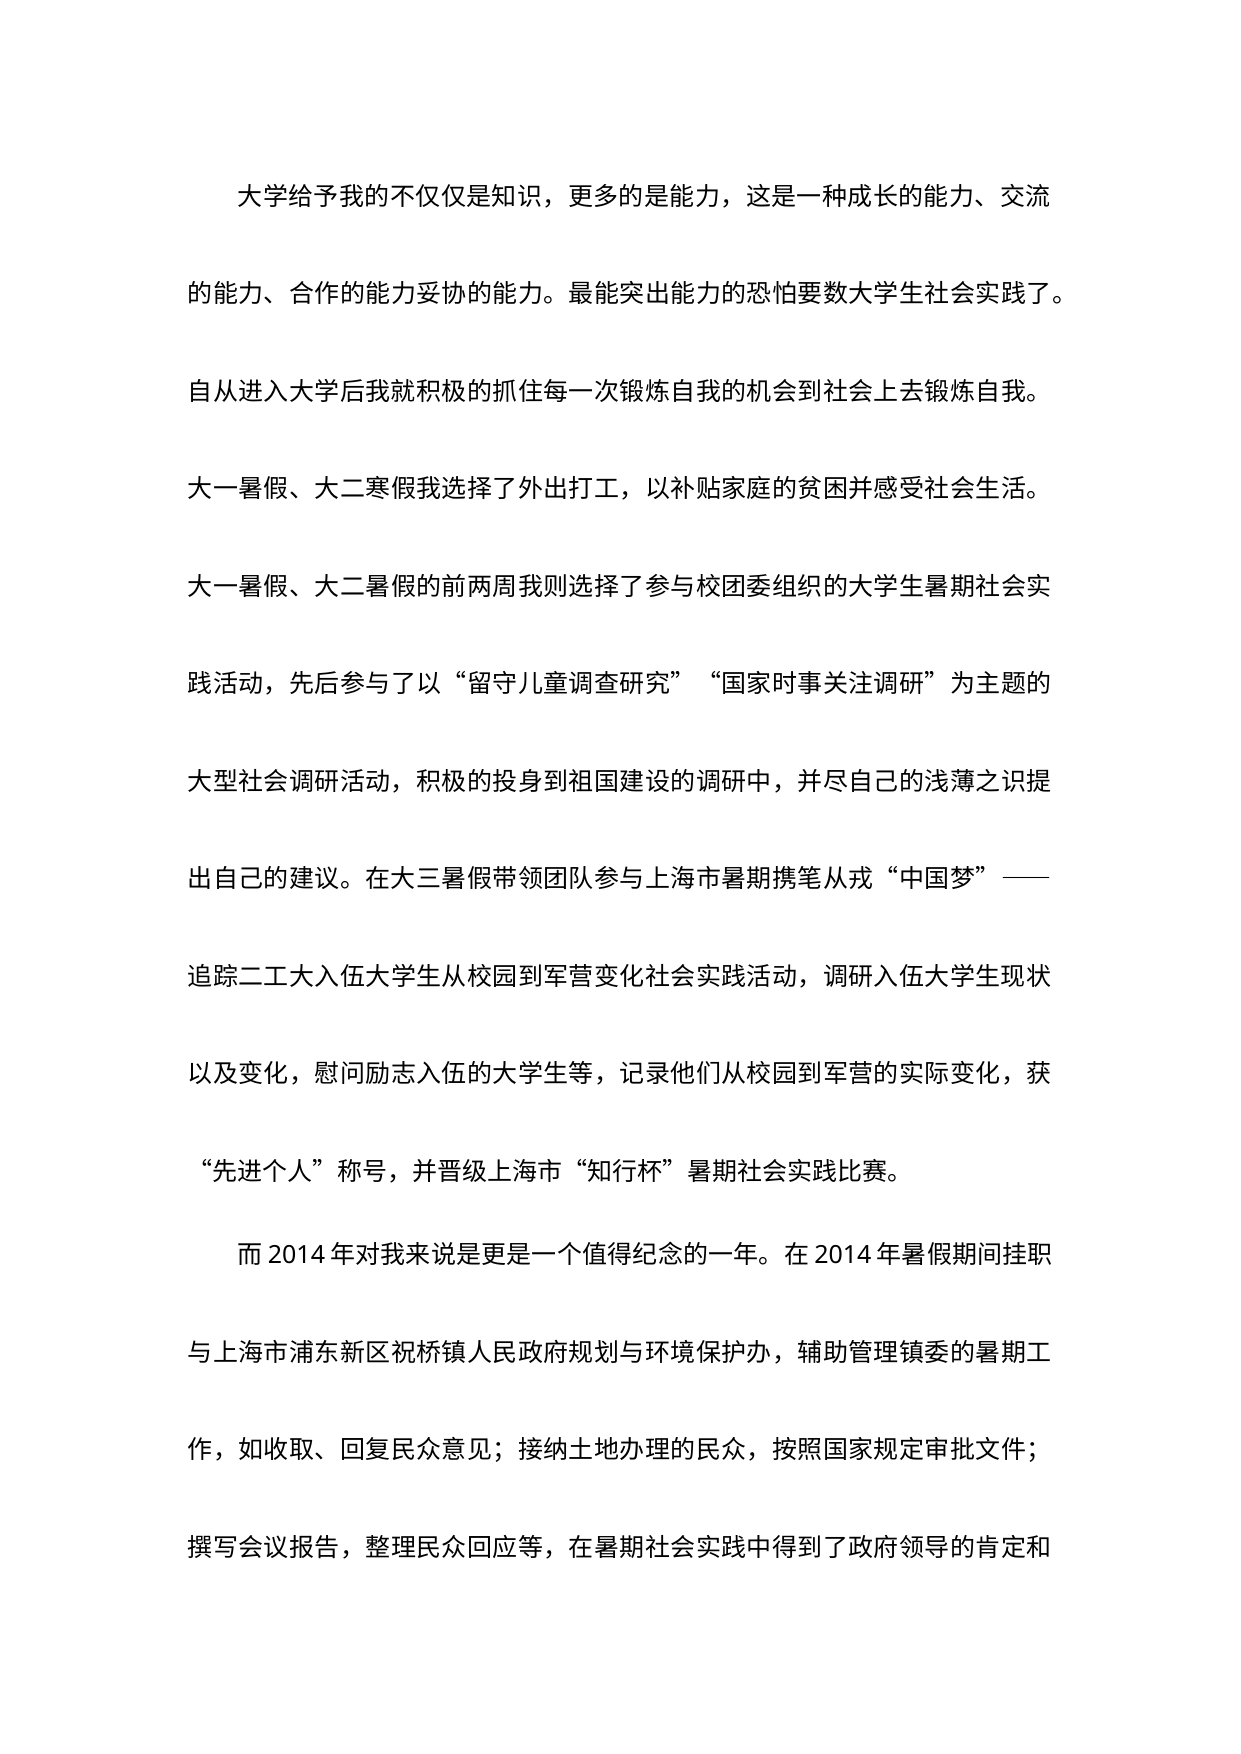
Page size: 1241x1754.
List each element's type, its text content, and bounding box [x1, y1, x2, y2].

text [187, 1220, 1053, 1578]
text 大学给予我的不仅仅是知识，更多的是能力，这是一种成长的能力、交流的能力、合作的能力妥协的能力。最能突出能力的恐怕要数大学生社会实践了。自从进入大学后我就积极的抓住每一次锻炼自我的机会到社会上去锻炼自我。大一暑假、大二寒假我选择了外出打工，以补贴家庭的贫困并感受社会生活。大一暑假、大二暑假的前两周我则选择了参与校团委组织的大学生暑期社会实践活动，先后参与了以“留守儿童调查研究”“国家时事关注调研”为主题的大型社会调研活动，积极的投身到祖国建设的调研中，并尽自己的浅薄之识提出自己的建议。在大三暑假带领团队参与上海市暑期携笔从戎“中国梦”——追踪二工大入伍大学生从校园到军营变化社会实践活动，调研入伍大学生现状以及变化，慰问励志入伍的大学生等，记录他们从校园到军营的实际变化，获“先进个人”称号，并晋级上海市“知行杯”暑期社会实践比赛。 [187, 162, 1053, 1202]
